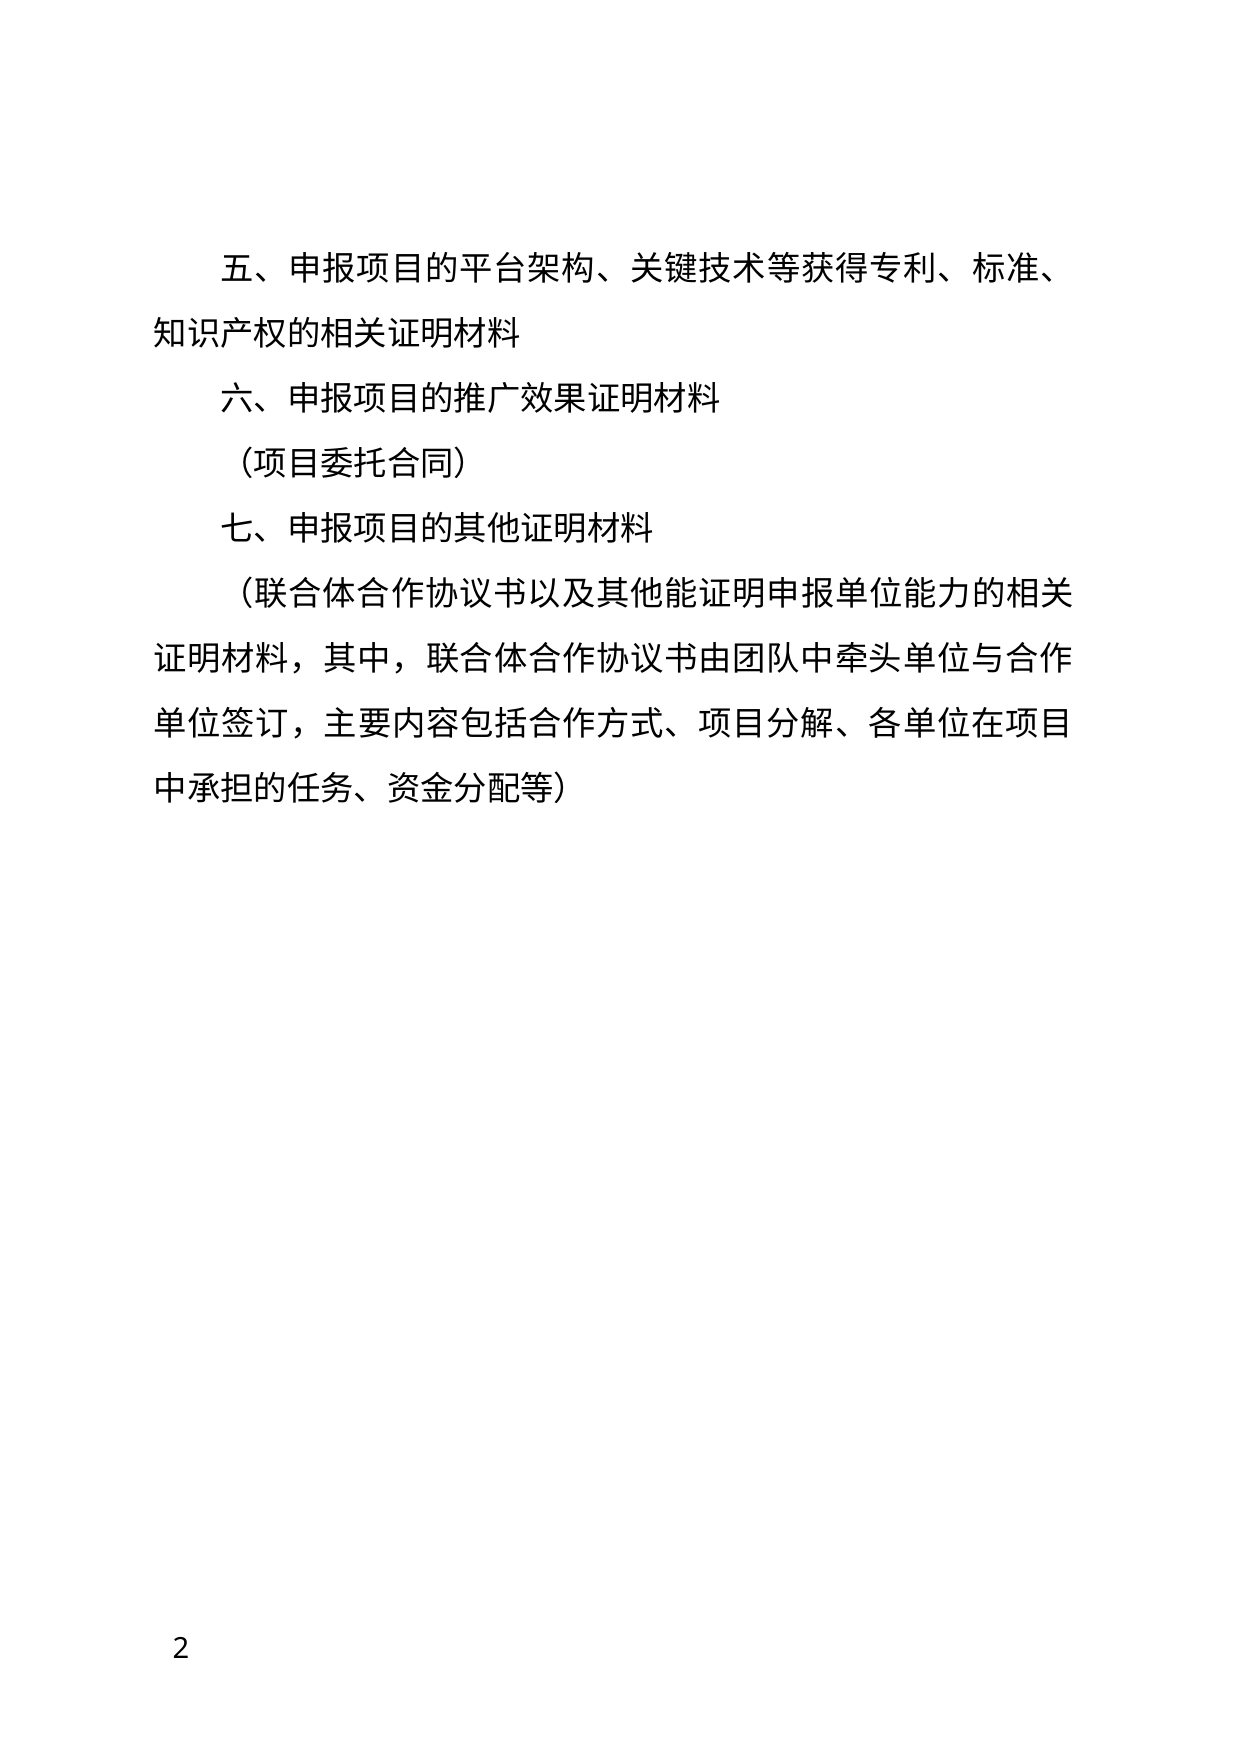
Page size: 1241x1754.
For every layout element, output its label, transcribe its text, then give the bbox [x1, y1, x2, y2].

text （项目委托合同） [153, 428, 1075, 493]
text 五、申报项目的平台架构、关键技术等获得专利、标准、知识产权的相关证明材料 [153, 233, 1075, 363]
text 六、申报项目的推广效果证明材料 [153, 363, 1075, 428]
text 七、申报项目的其他证明材料 [153, 493, 1075, 558]
text （联合体合作协议书以及其他能证明申报单位能力的相关证明材料，其中，联合体合作协议书由团队中牵头单位与合作单位签订，主要内容包括合作方式、项目分解、各单位在项目中承担的任务、资金分配等） [153, 558, 1075, 818]
